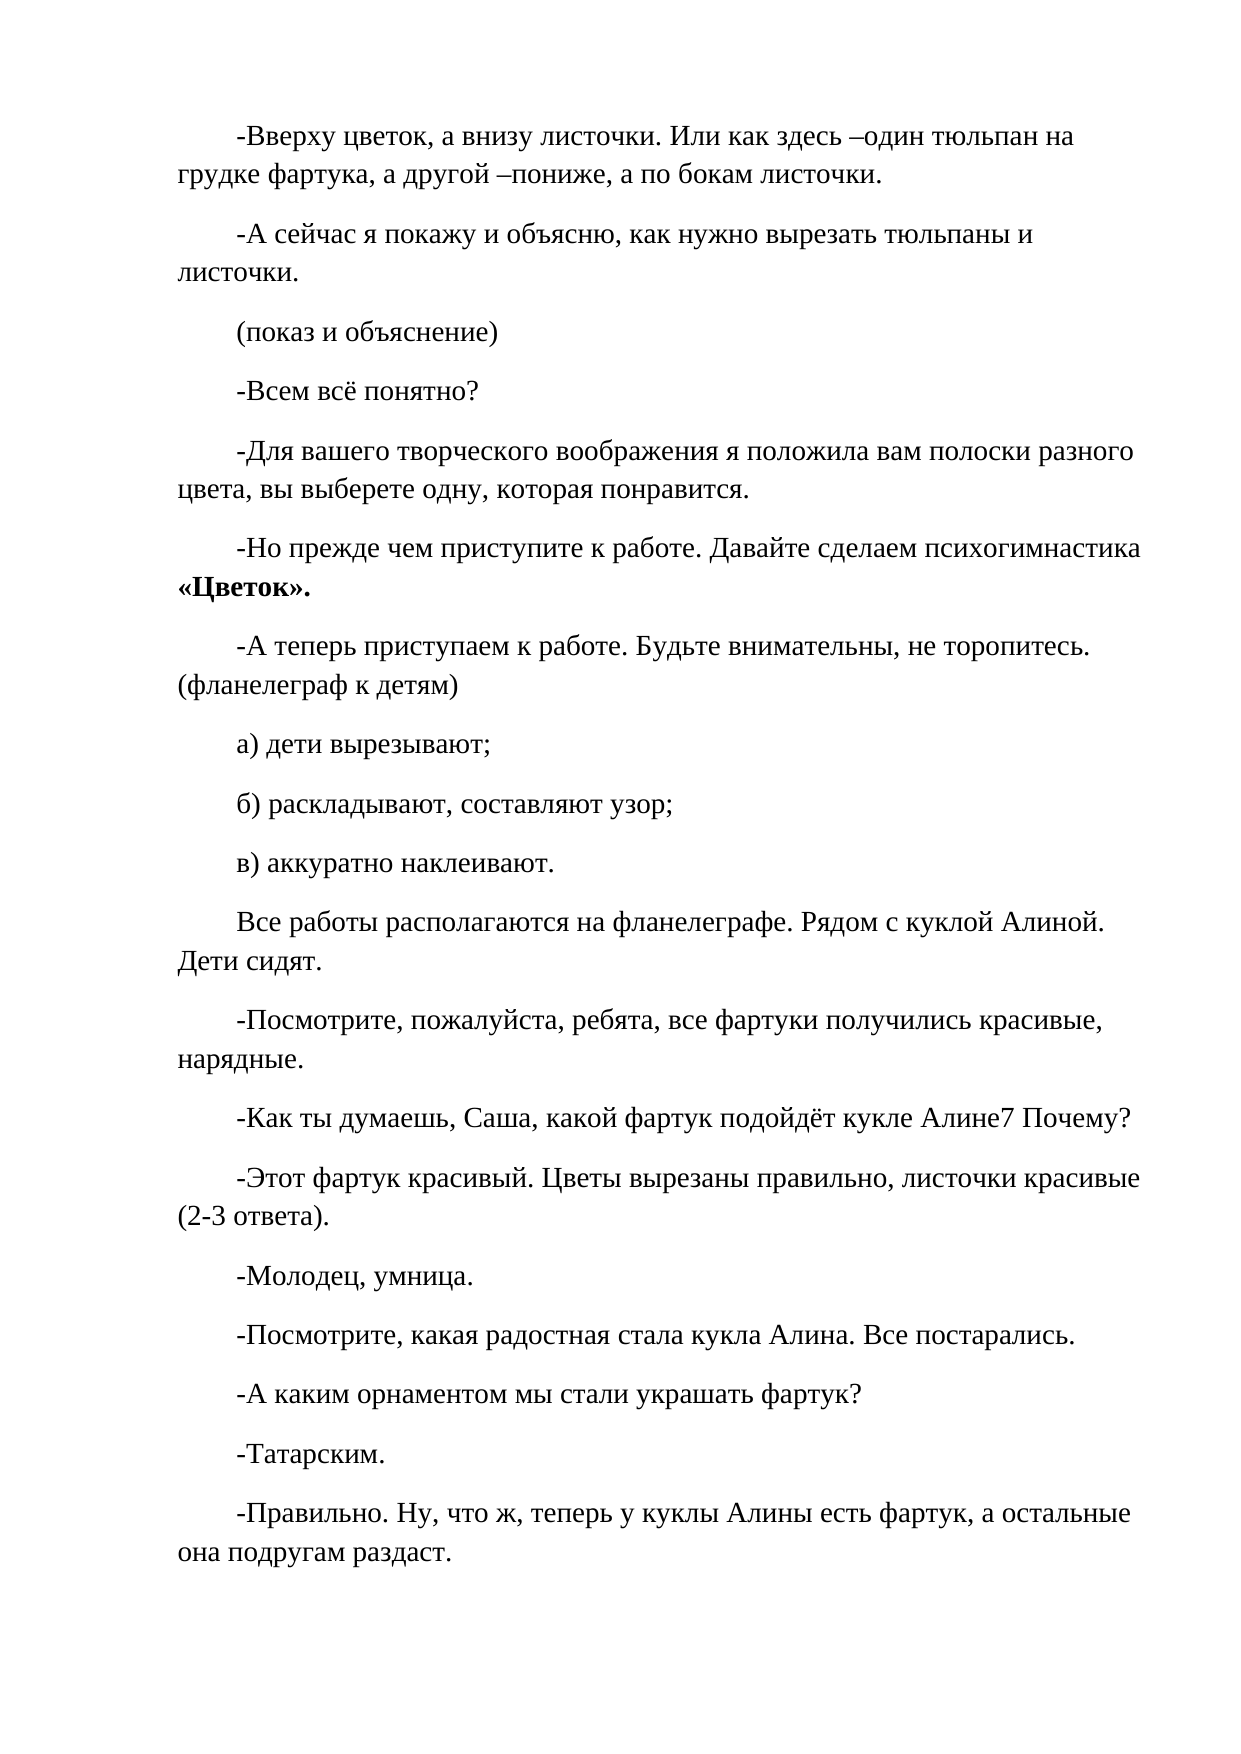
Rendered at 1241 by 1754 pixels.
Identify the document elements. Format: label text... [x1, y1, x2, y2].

text -Посмотрите, какая радостная стала кукла Алина. Все постарались. [177, 1317, 1152, 1351]
text -Этот фартук красивый. Цветы вырезаны правильно, листочки красивые (2-3 ответа). [177, 1160, 1152, 1232]
text -Всем всё понятно? [177, 373, 1152, 407]
text -А каким орнаментом мы стали украшать фартук? [177, 1376, 1152, 1410]
text а) дети вырезывают; [177, 726, 1152, 760]
text -А теперь приступаем к работе. Будьте внимательны, не торопитесь. (фланелеграф к детям) [177, 628, 1152, 701]
text -Для вашего творческого воображения я положила вам полоски разного цвета, вы выберете одну, которая понравится. [177, 433, 1152, 505]
text -Правильно. Ну, что ж, теперь у куклы Алины есть фартук, а остальные она подругам раздаст. [177, 1495, 1152, 1567]
text -А сейчас я покажу и объясню, как нужно вырезать тюльпаны и листочки. [177, 216, 1152, 288]
text -Но прежде чем приступите к работе. Давайте сделаем психогимнастика «Цветок». [177, 531, 1152, 603]
text -Татарским. [177, 1436, 1152, 1469]
text -Посмотрите, пожалуйста, ребята, все фартуки получились красивые, нарядные. [177, 1002, 1152, 1074]
text в) аккуратно наклеивают. [177, 845, 1152, 879]
text Все работы располагаются на фланелеграфе. Рядом с куклой Алиной. Дети сидят. [177, 904, 1152, 977]
text б) раскладывают, составляют узор; [177, 786, 1152, 819]
text -Как ты думаешь, Саша, какой фартук подойдёт кукле Алине7 Почему? [177, 1100, 1152, 1134]
text (показ и объяснение) [177, 314, 1152, 347]
text -Вверху цветок, а внизу листочки. Или как здесь –один тюльпан на грудке фартука, а другой –пониже, а по бокам листочки. [177, 118, 1152, 190]
text -Молодец, умница. [177, 1258, 1152, 1291]
